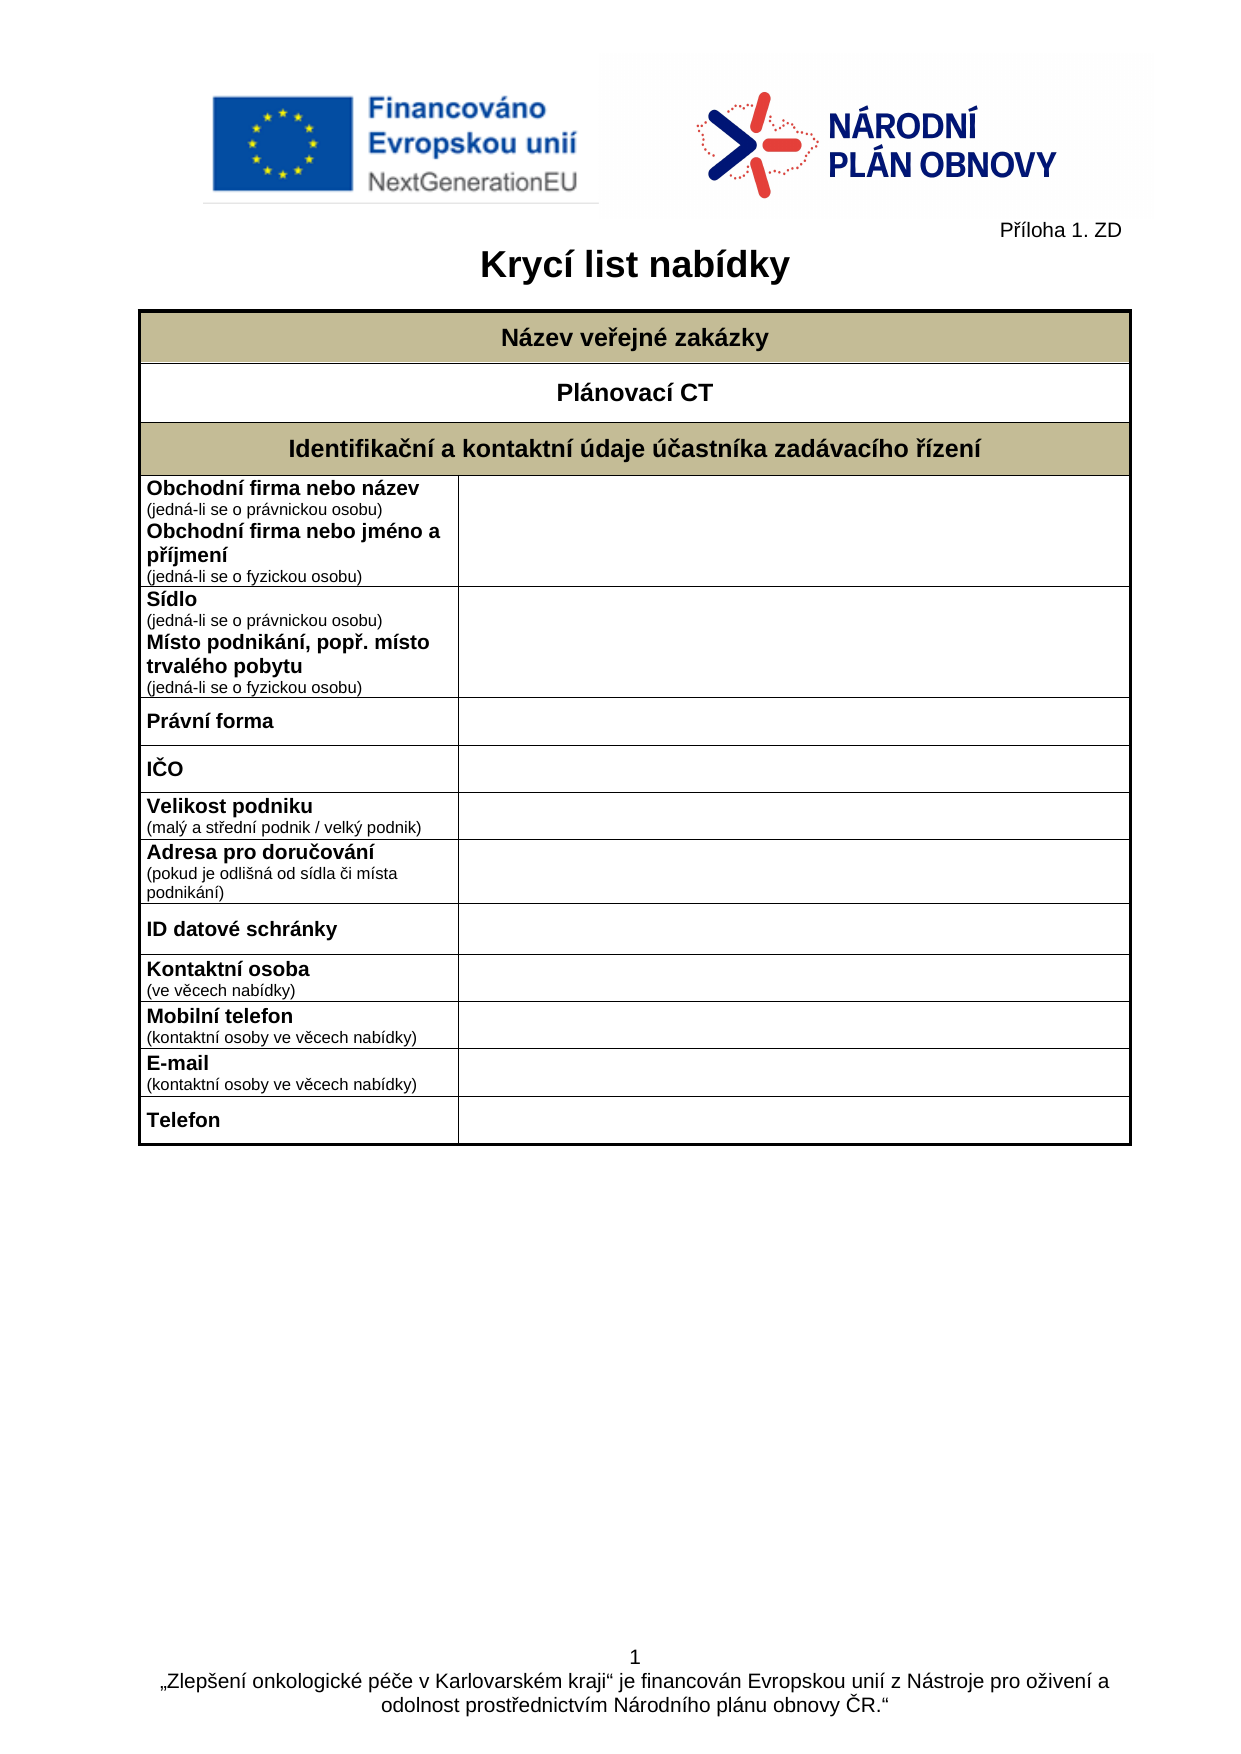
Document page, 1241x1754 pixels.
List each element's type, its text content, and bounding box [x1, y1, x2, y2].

table_cell [459, 476, 1129, 586]
table_cell Identifikační a kontaktní údaje účastníka zadávacího řízení [141, 423, 1129, 475]
table_cell Sídlo (jedná-li se o právnickou osobu) Místo podnikání, popř. místo trvalého pobytu (jedná-li se o fyzickou osobu) [141, 587, 458, 697]
table_cell Velikost podniku (malý a střední podnik / velký podnik) [141, 793, 458, 839]
table_cell [459, 955, 1129, 1001]
table_cell [459, 1097, 1129, 1143]
table_cell Obchodní firma nebo název (jedná-li se o právnickou osobu) Obchodní firma nebo jméno a příjmení (jedná-li se o fyzickou osobu) [141, 476, 458, 586]
picture [203, 53, 1155, 219]
table_cell [459, 698, 1129, 744]
table_cell [459, 1002, 1129, 1048]
table_cell Adresa pro doručování (pokud je odlišná od sídla či místa podnikání) [141, 840, 458, 902]
table_cell Kontaktní osoba (ve věcech nabídky) [141, 955, 458, 1001]
table_cell [459, 587, 1129, 697]
table_cell [459, 746, 1129, 792]
table_cell Plánovací CT [141, 364, 1129, 422]
table_cell [459, 904, 1129, 954]
table_cell [459, 793, 1129, 839]
table_cell Právní forma [141, 698, 458, 744]
table_cell IČO [141, 746, 458, 792]
table_header Název veřejné zakázky [141, 313, 1129, 362]
table_cell [459, 1049, 1129, 1096]
table_cell Telefon [141, 1097, 458, 1143]
text Krycí list nabídky [148, 242, 1122, 285]
table_cell E-mail (kontaktní osoby ve věcech nabídky) [141, 1049, 458, 1096]
table_cell Mobilní telefon (kontaktní osoby ve věcech nabídky) [141, 1002, 458, 1048]
table_cell [459, 840, 1129, 902]
table_cell ID datové schránky [141, 904, 458, 954]
